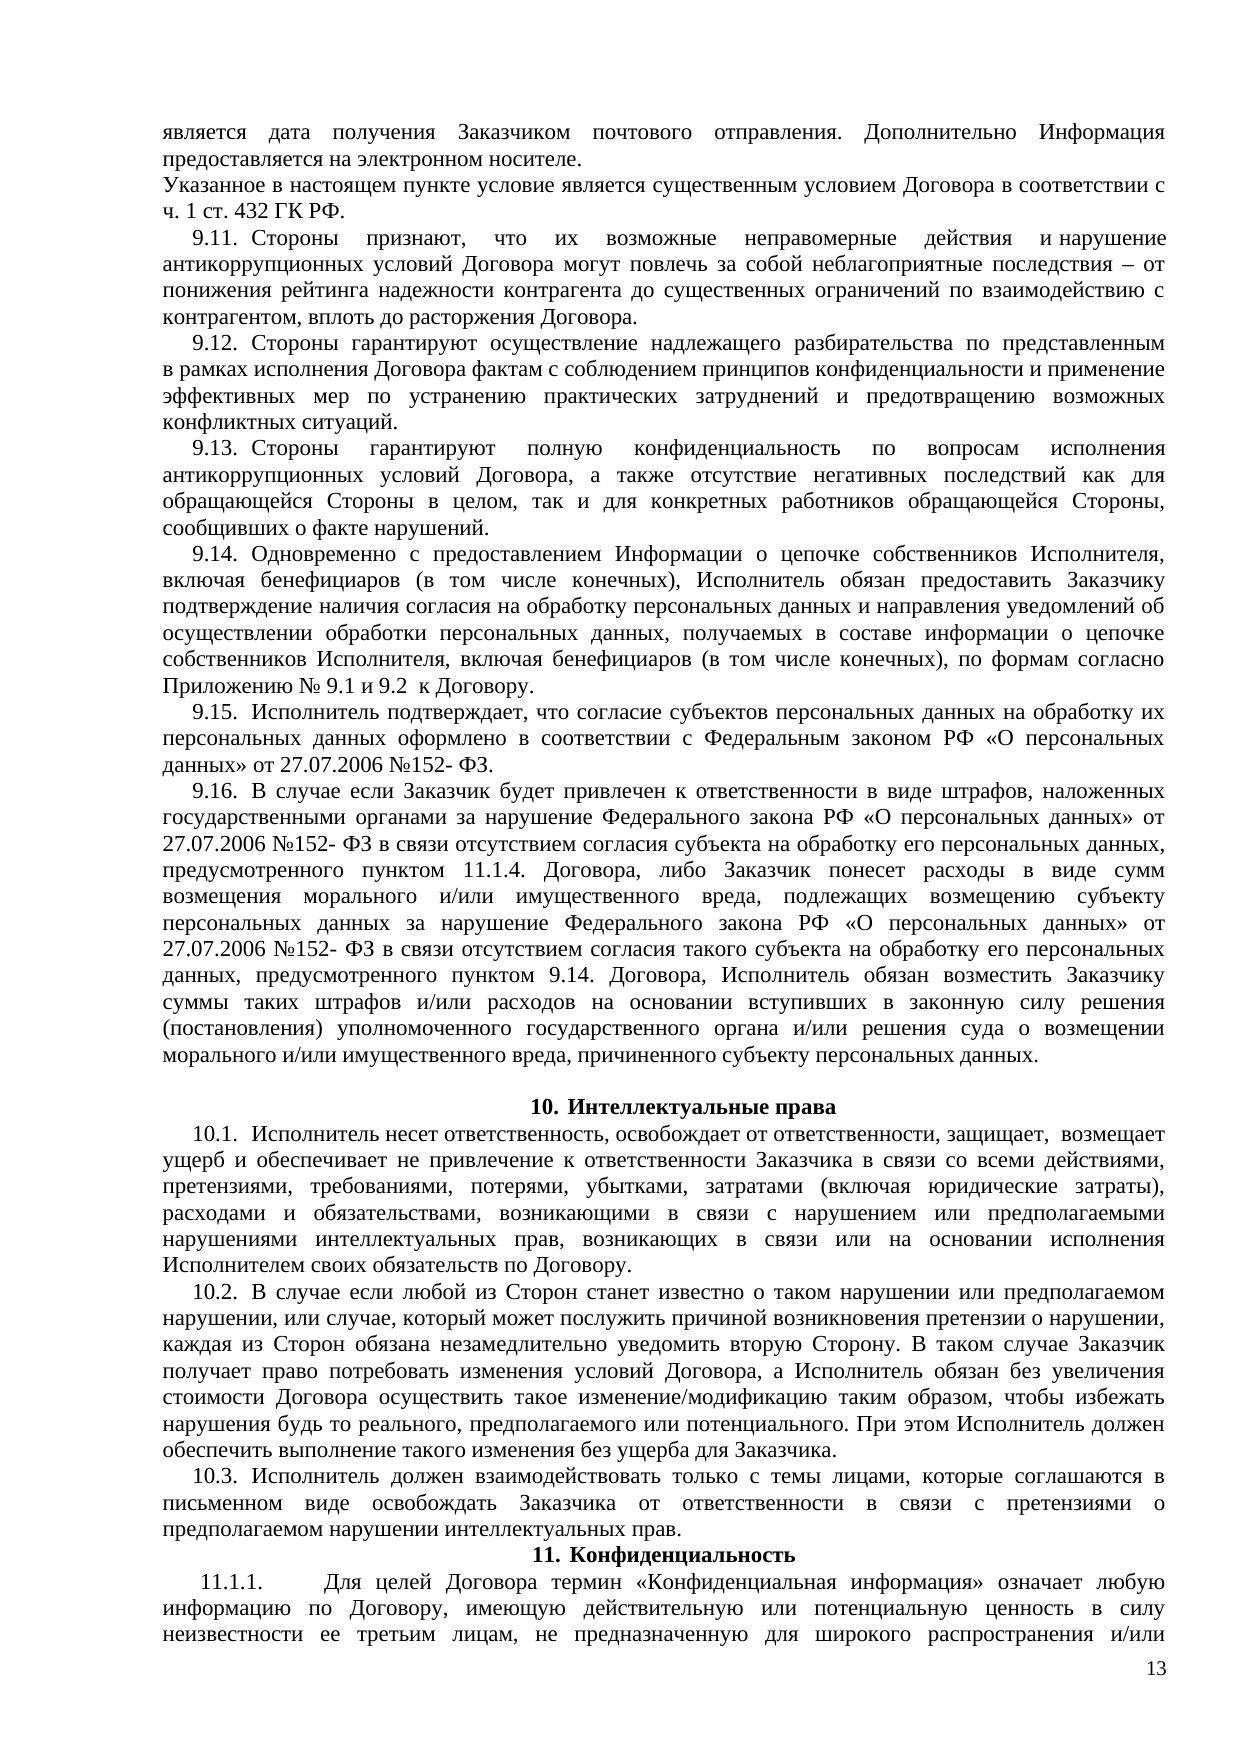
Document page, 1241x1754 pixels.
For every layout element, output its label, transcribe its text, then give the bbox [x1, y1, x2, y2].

list Стороны гарантируют осуществление надлежащего разбирательства по представленным в рамках исполнения Договора фактам с соблюдением принципов конфиденциальности и применение эффективных мер по устранению практических затруднений и предотвращению возможных конфликтных ситуаций. [162, 329, 1167, 434]
list Интеллектуальные права [200, 1093, 1167, 1120]
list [162, 118, 1167, 171]
list Исполнитель подтверждает, что согласие субъектов персональных данных на обработку их персональных данных оформлено в соответствии с Федеральным законом РФ «О персональных данных» от 27.07.2006 №152- ФЗ. [162, 698, 1167, 777]
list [162, 1568, 1167, 1647]
list В случае если Заказчик будет привлечен к ответственности в виде штрафов, наложенных государственными органами за нарушение Федерального закона РФ «О персональных данных» от 27.07.2006 №152- ФЗ в связи отсутствием согласия субъекта на обработку его персональных данных, предусмотренного пунктом 11.1.4. Договора, либо Заказчик понесет расходы в виде сумм возмещения морального и/или имущественного вреда, подлежащих возмещению субъекту персональных данных за нарушение Федерального закона РФ «О персональных данных» от 27.07.2006 №152- ФЗ в связи отсутствием согласия такого субъекта на обработку его персональных данных, предусмотренного пунктом 9.14. Договора, Исполнитель обязан возместить Заказчику суммы таких штрафов и/или расходов на основании вступивших в законную силу решения (постановления) уполномоченного государственного органа и/или решения суда о возмещении морального и/или имущественного вреда, причиненного субъекту персональных данных. [162, 777, 1167, 1067]
list Стороны гарантируют полную конфиденциальность по вопросам исполнения антикоррупционных условий Договора, а также отсутствие негативных последствий как для обращающейся Стороны в целом, так и для конкретных работников обращающейся Стороны, сообщивших о факте нарушений. [162, 434, 1167, 540]
list Одновременно с предоставлением Информации о цепочке собственников Исполнителя, включая бенефициаров (в том числе конечных), Исполнитель обязан предоставить Заказчику подтверждение наличия согласия на обработку персональных данных и направления уведомлений об осуществлении обработки персональных данных, получаемых в составе информации о цепочке собственников Исполнителя, включая бенефициаров (в том числе конечных), по формам согласно Приложению № 9.1 и 9.2 к Договору. [162, 540, 1167, 698]
list В случае если любой из Сторон станет известно о таком нарушении или предполагаемом нарушении, или случае, который может послужить причиной возникновения претензии о нарушении, каждая из Сторон обязана незамедлительно уведомить вторую Сторону. В таком случае Заказчик получает право потребовать изменения условий Договора, а Исполнитель обязан без увеличения стоимости Договора осуществить такое изменение/модификацию таким образом, чтобы избежать нарушения будь то реального, предполагаемого или потенциального. При этом Исполнитель должен обеспечить выполнение такого изменения без ущерба для Заказчика. [162, 1278, 1167, 1462]
list Исполнитель должен взаимодействовать только с темы лицами, которые соглашаются в письменном виде освобождать Заказчика от ответственности в связи с претензиями о предполагаемом нарушении интеллектуальных прав. [162, 1462, 1167, 1541]
text Указанное в настоящем пункте условие является существенным условием Договора в соответствии с ч. 1 ст. 432 ГК РФ. [162, 171, 1167, 224]
list Исполнитель несет ответственность, освобождает от ответственности, защищает, возмещает ущерб и обеспечивает не привлечение к ответственности Заказчика в связи со всеми действиями, претензиями, требованиями, потерями, убытками, затратами (включая юридические затраты), расходами и обязательствами, возникающими в связи с нарушением или предполагаемыми нарушениями интеллектуальных прав, возникающих в связи или на основании исполнения Исполнителем своих обязательств по Договору. [162, 1120, 1167, 1278]
list Конфиденциальность [532, 1541, 1167, 1568]
list Стороны признают, что их возможные неправомерные действия и нарушение антикоррупционных условий Договора могут повлечь за собой неблагоприятные последствия – от понижения рейтинга надежности контрагента до существенных ограничений по взаимодействию с контрагентом, вплоть до расторжения Договора. [162, 224, 1167, 329]
